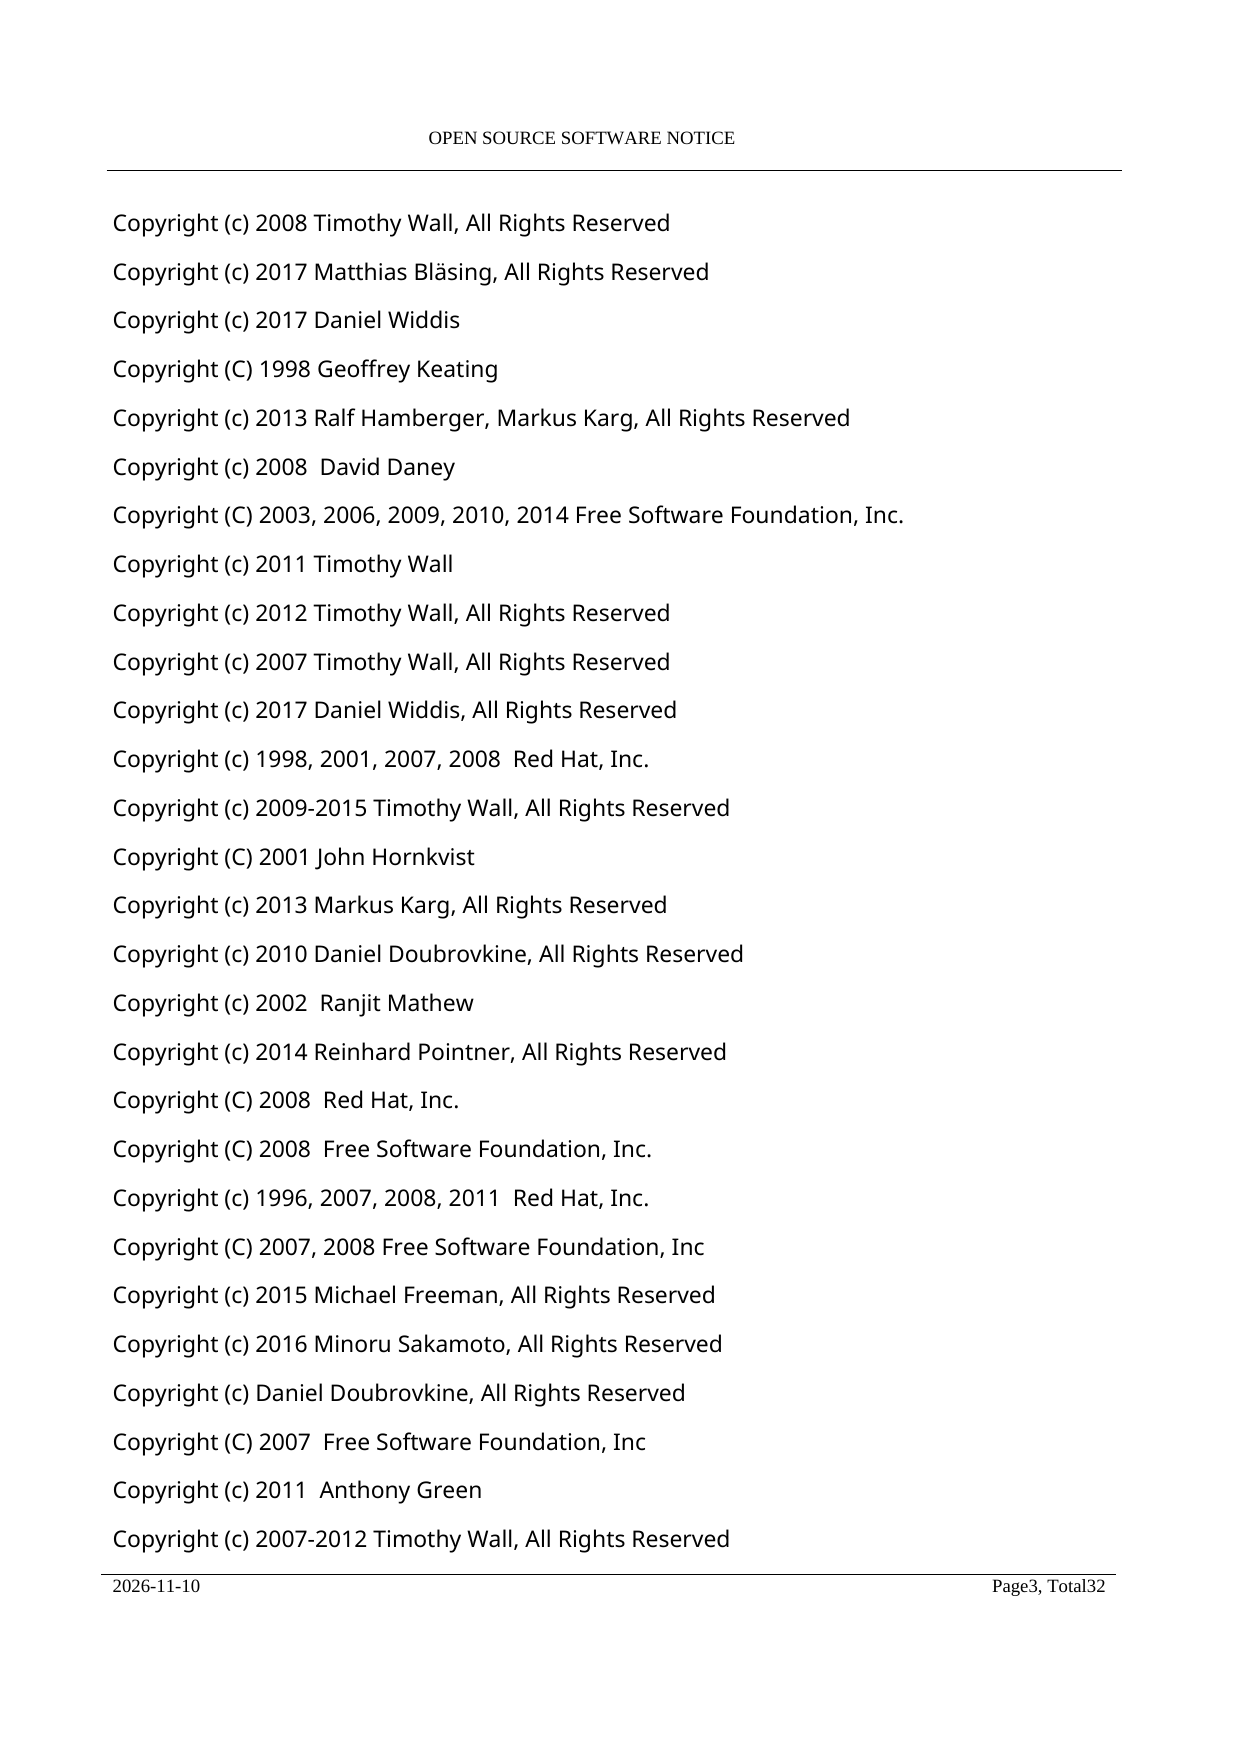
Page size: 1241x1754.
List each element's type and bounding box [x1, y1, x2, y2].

text [112, 206, 1128, 1555]
